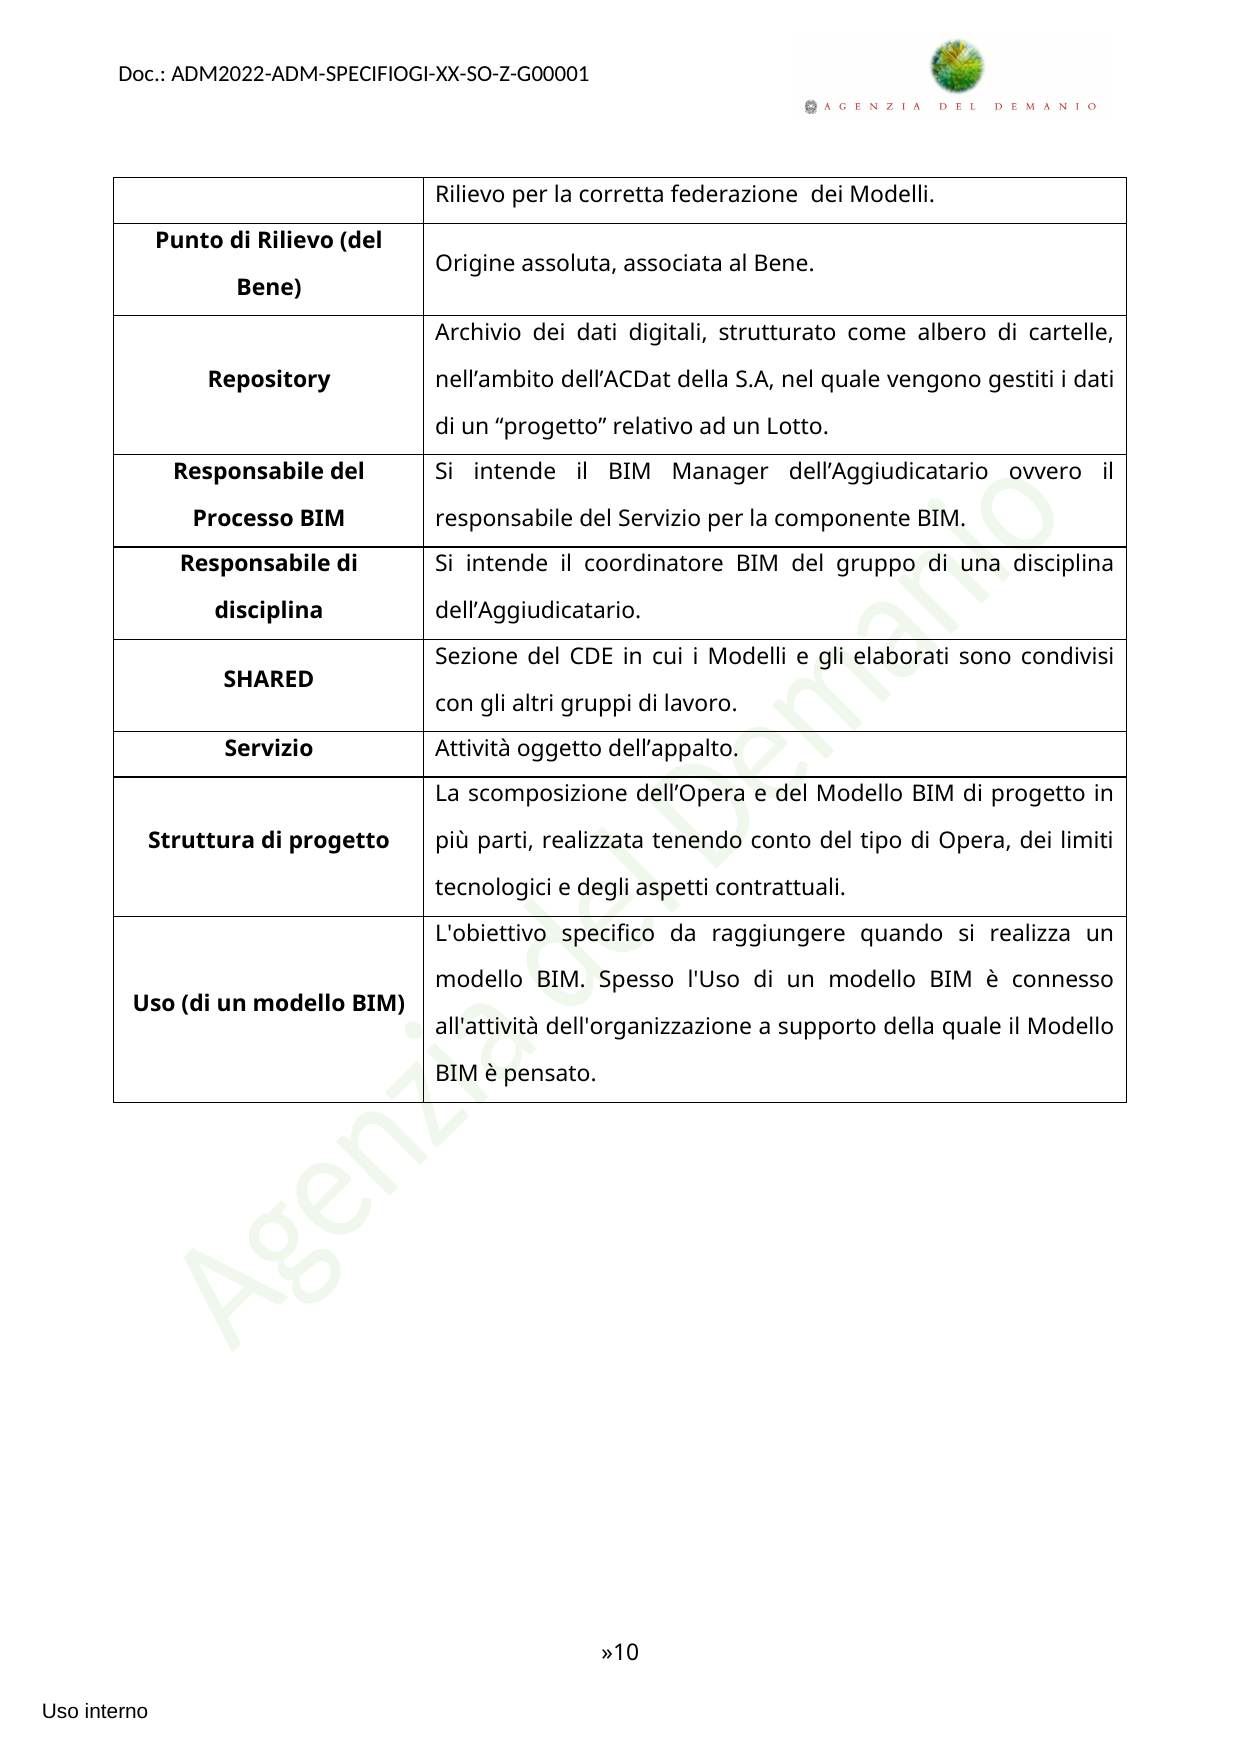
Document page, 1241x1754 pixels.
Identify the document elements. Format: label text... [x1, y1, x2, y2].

table_cell Origine assoluta, associata al Bene. [424, 224, 1126, 315]
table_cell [424, 178, 1126, 223]
table_cell Responsabile del Processo BIM [114, 455, 423, 546]
table_cell Servizio [114, 732, 423, 776]
table_cell Repository [114, 316, 423, 454]
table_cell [114, 178, 423, 223]
table_cell Punto di Rilievo (del Bene) [114, 224, 423, 315]
table_cell L'obiettivo specifico da raggiungere quando si realizza un modello BIM. Spesso l'Uso di un modello BIM è connesso all'attività dell'organizzazione a supporto della quale il Modello BIM è pensato. [424, 917, 1126, 1102]
table_cell La scomposizione dell’Opera e del Modello BIM di progetto in più parti, realizzata tenendo conto del tipo di Opera, dei limiti tecnologici e degli aspetti contrattuali. [424, 778, 1126, 916]
table_cell Si intende il coordinatore BIM del gruppo di una disciplina dell’Aggiudicatario. [424, 548, 1126, 639]
table_cell Attività oggetto dell’appalto. [424, 732, 1126, 776]
table_cell Archivio dei dati digitali, strutturato come albero di cartelle, nell’ambito dell’ACDat della S.A, nel quale vengono gestiti i dati di un “progetto” relativo ad un Lotto. [424, 316, 1126, 454]
table_cell Sezione del CDE in cui i Modelli e gli elaborati sono condivisi con gli altri gruppi di lavoro. [424, 640, 1126, 731]
table_cell SHARED [114, 640, 423, 731]
table_cell Struttura di progetto [114, 778, 423, 916]
table_cell Responsabile di disciplina [114, 548, 423, 639]
picture [794, 31, 1106, 121]
table_cell Si intende il BIM Manager dell’Aggiudicatario ovvero il responsabile del Servizio per la componente BIM. [424, 455, 1126, 546]
table_cell Uso (di un modello BIM) [114, 917, 423, 1102]
